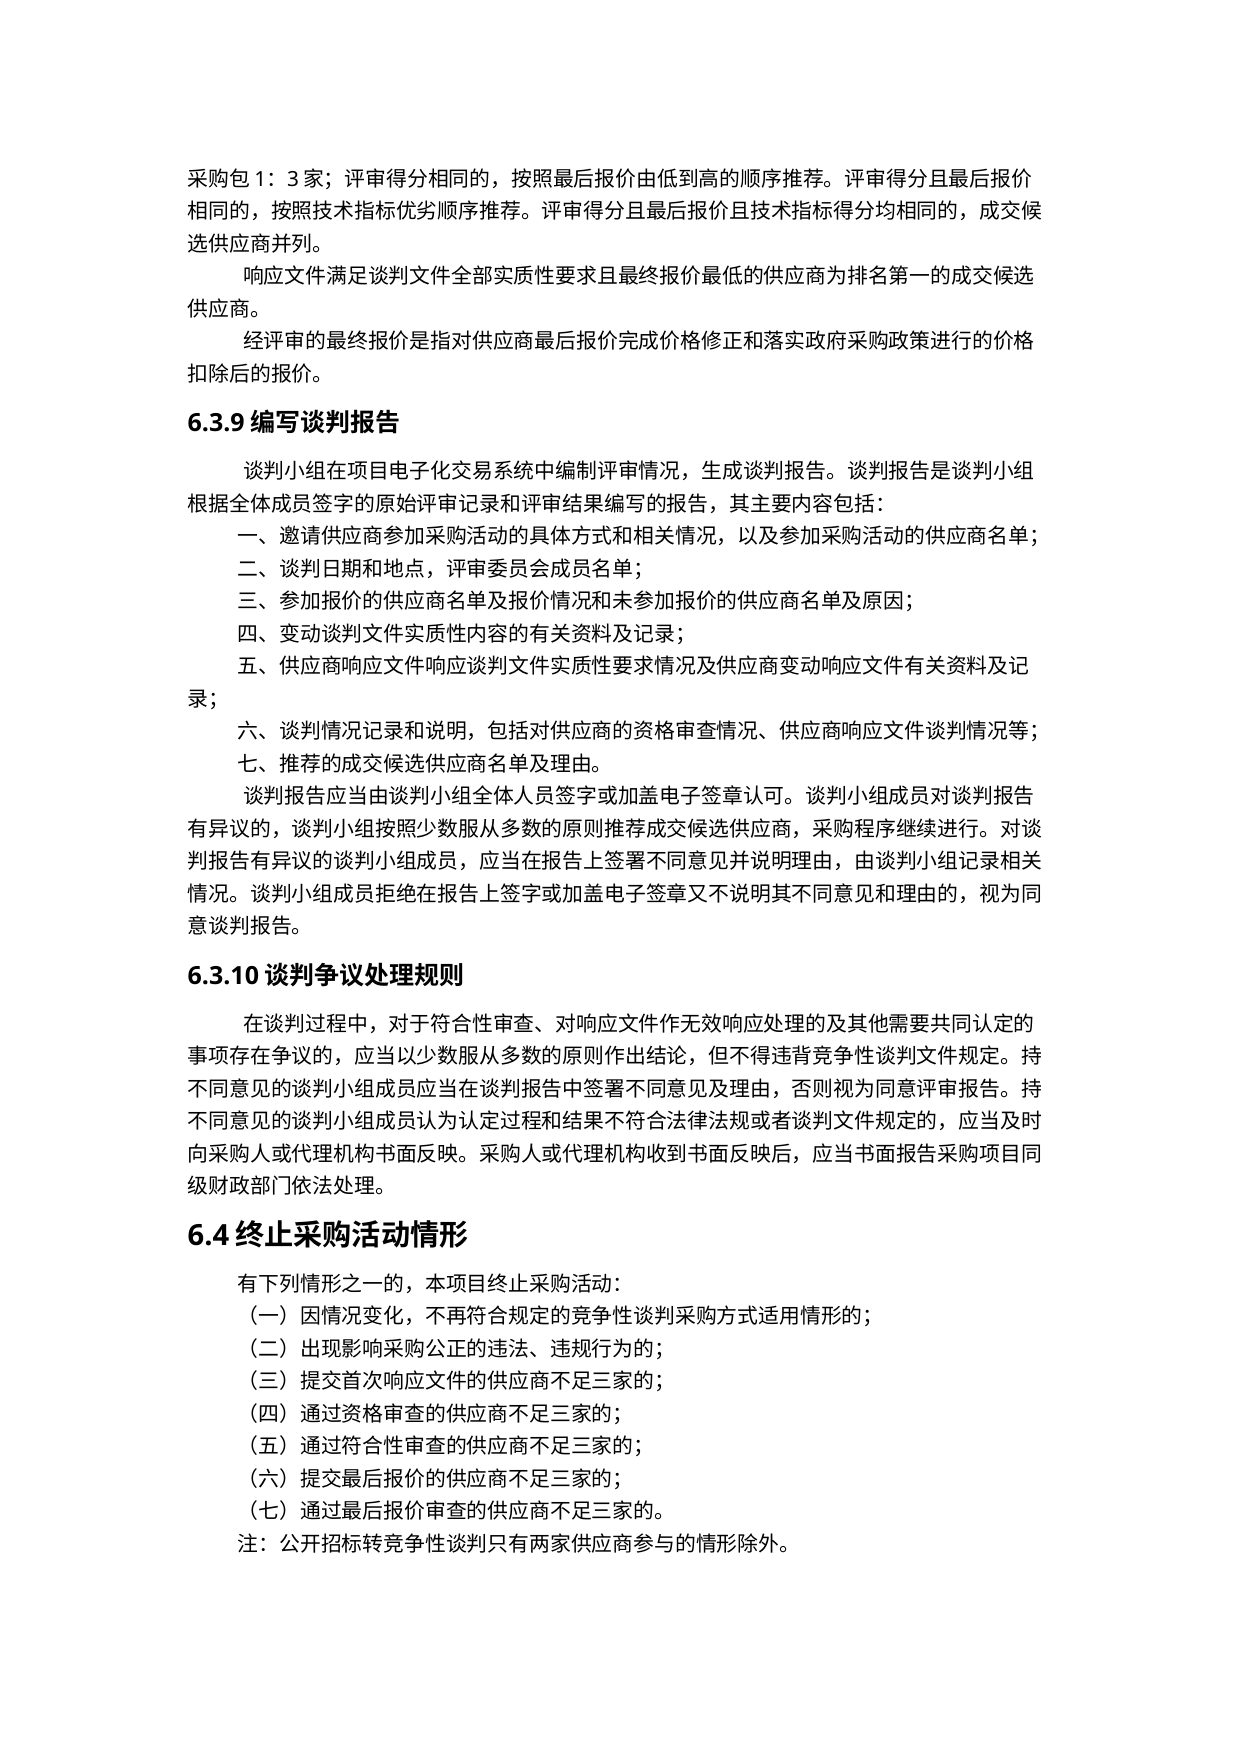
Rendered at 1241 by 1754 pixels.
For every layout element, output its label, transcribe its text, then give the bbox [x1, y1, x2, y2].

text 采购包1：3家；评审得分相同的，按照最后报价由低到高的顺序推荐。评审得分且最后报价相同的，按照技术指标优劣顺序推荐。评审得分且最后报价且技术指标得分均相同的，成交候选供应商并列。 [187, 162, 1053, 259]
text 6.3.9编写谈判报告 [187, 389, 1053, 454]
text 一、邀请供应商参加采购活动的具体方式和相关情况，以及参加采购活动的供应商名单； [187, 519, 1053, 552]
text 有下列情形之一的，本项目终止采购活动： [187, 1267, 1053, 1299]
text 谈判小组在项目电子化交易系统中编制评审情况，生成谈判报告。谈判报告是谈判小组根据全体成员签字的原始评审记录和评审结果编写的报告，其主要内容包括： [187, 454, 1053, 519]
text 二、谈判日期和地点，评审委员会成员名单； [187, 552, 1053, 584]
text （二）出现影响采购公正的违法、违规行为的； [187, 1332, 1053, 1364]
text （三）提交首次响应文件的供应商不足三家的； [187, 1364, 1053, 1397]
text 6.3.10谈判争议处理规则 [187, 942, 1053, 1007]
text 在谈判过程中，对于符合性审查、对响应文件作无效响应处理的及其他需要共同认定的事项存在争议的，应当以少数服从多数的原则作出结论，但不得违背竞争性谈判文件规定。持不同意见的谈判小组成员应当在谈判报告中签署不同意见及理由，否则视为同意评审报告。持不同意见的谈判小组成员认为认定过程和结果不符合法律法规或者谈判文件规定的，应当及时向采购人或代理机构书面反映。采购人或代理机构收到书面反映后，应当书面报告采购项目同级财政部门依法处理。 [187, 1007, 1053, 1202]
text 响应文件满足谈判文件全部实质性要求且最终报价最低的供应商为排名第一的成交候选供应商。 [187, 259, 1053, 324]
text （六）提交最后报价的供应商不足三家的； [187, 1462, 1053, 1494]
text 五、供应商响应文件响应谈判文件实质性要求情况及供应商变动响应文件有关资料及记录； [187, 649, 1053, 714]
text 谈判报告应当由谈判小组全体人员签字或加盖电子签章认可。谈判小组成员对谈判报告有异议的，谈判小组按照少数服从多数的原则推荐成交候选供应商，采购程序继续进行。对谈判报告有异议的谈判小组成员，应当在报告上签署不同意见并说明理由，由谈判小组记录相关情况。谈判小组成员拒绝在报告上签字或加盖电子签章又不说明其不同意见和理由的，视为同意谈判报告。 [187, 779, 1053, 942]
text 三、参加报价的供应商名单及报价情况和未参加报价的供应商名单及原因； [187, 584, 1053, 617]
text 六、谈判情况记录和说明，包括对供应商的资格审查情况、供应商响应文件谈判情况等； [187, 714, 1053, 747]
text 七、推荐的成交候选供应商名单及理由。 [187, 747, 1053, 779]
text 6.4终止采购活动情形 [187, 1202, 1053, 1267]
text （七）通过最后报价审查的供应商不足三家的。 [187, 1494, 1053, 1527]
text （四）通过资格审查的供应商不足三家的； [187, 1397, 1053, 1429]
text 四、变动谈判文件实质性内容的有关资料及记录； [187, 617, 1053, 649]
text （五）通过符合性审查的供应商不足三家的； [187, 1429, 1053, 1462]
text 经评审的最终报价是指对供应商最后报价完成价格修正和落实政府采购政策进行的价格扣除后的报价。 [187, 324, 1053, 389]
text 注：公开招标转竞争性谈判只有两家供应商参与的情形除外。 [187, 1527, 1053, 1559]
text （一）因情况变化，不再符合规定的竞争性谈判采购方式适用情形的； [187, 1299, 1053, 1332]
